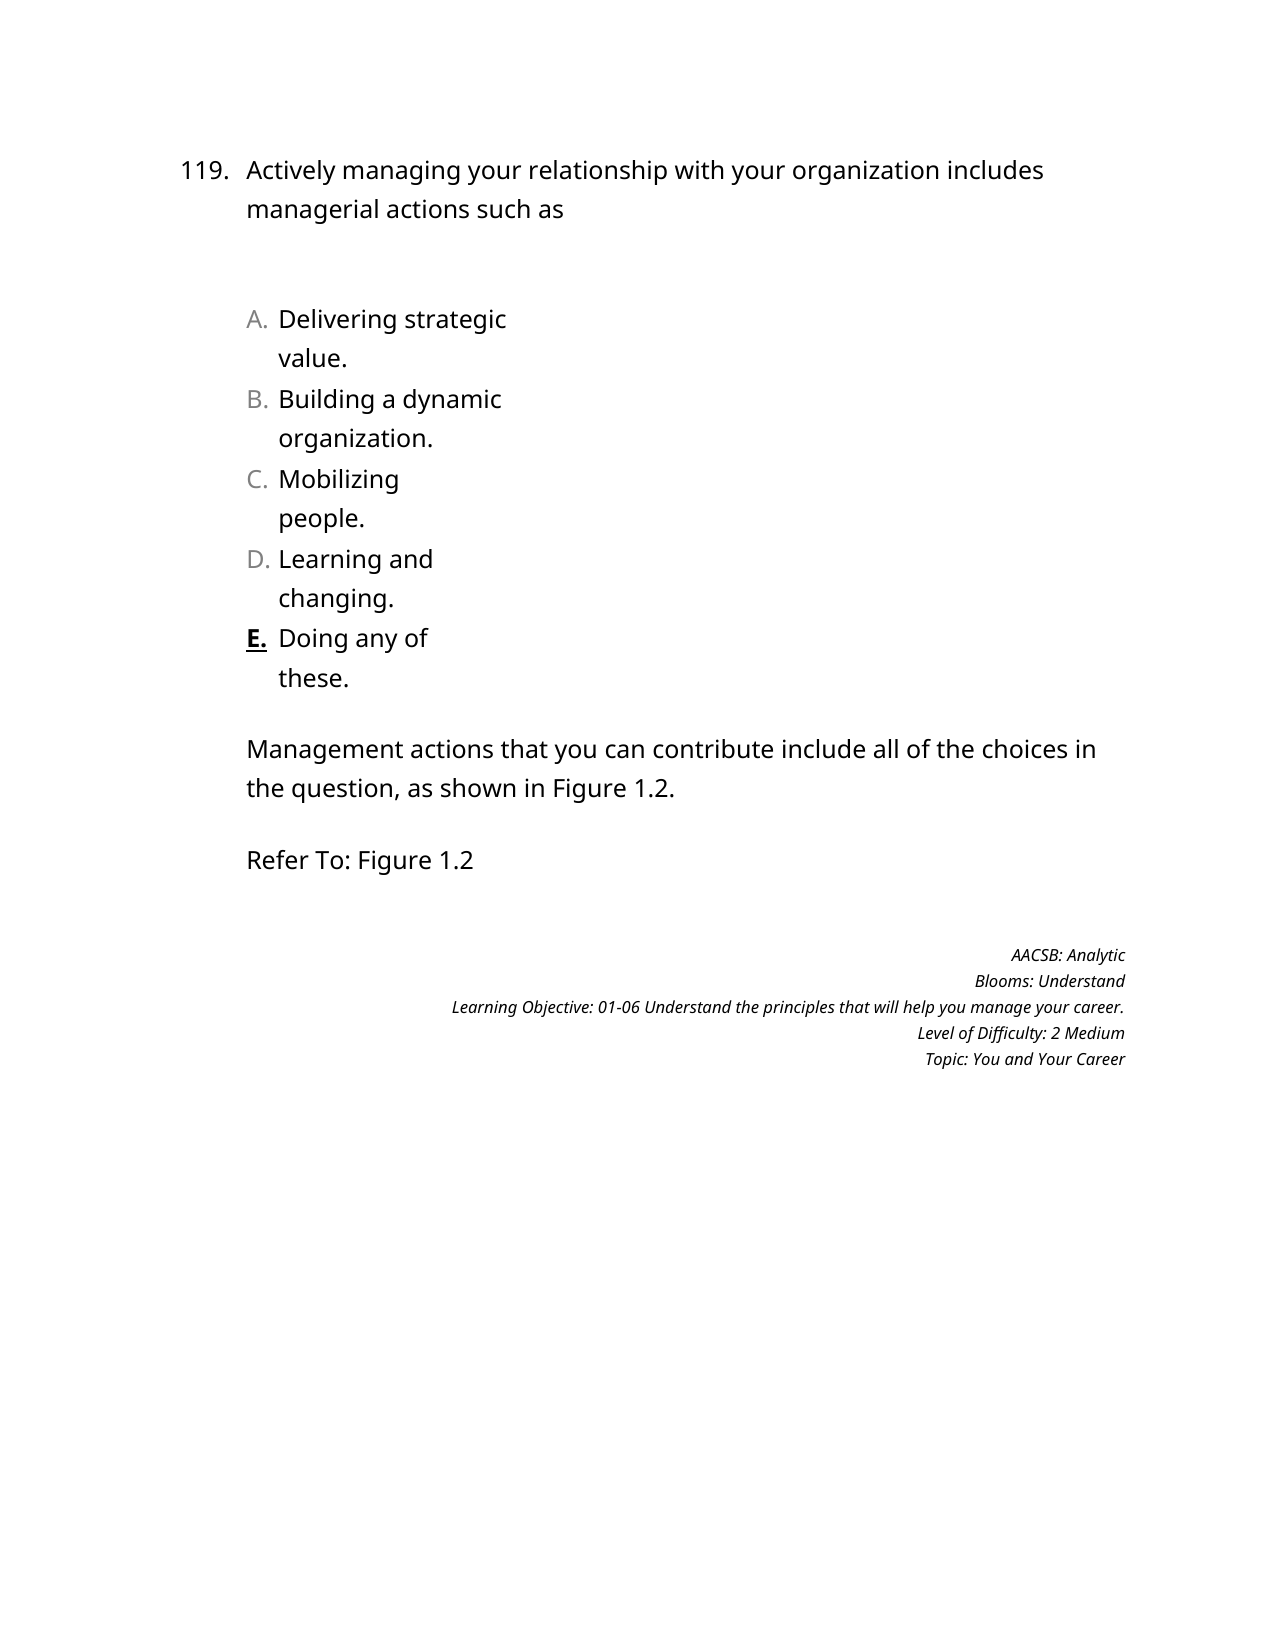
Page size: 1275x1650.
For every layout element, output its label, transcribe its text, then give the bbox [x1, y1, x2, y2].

table_header AACSB: Analytic Blooms: Understand Learning Objective: 01-06 Understand the principles that will help you manage your career. Level of Difficulty: 2 Medium Topic: You and Your Career [180, 943, 1125, 1106]
table_header 119. [180, 153, 246, 914]
table_header Actively managing your relationship with your organization includes managerial actions such as Management actions that you can contribute include all of the choices in the question, as shown in Figure 1.2. Refer To: Figure 1.2 [246, 153, 1125, 914]
